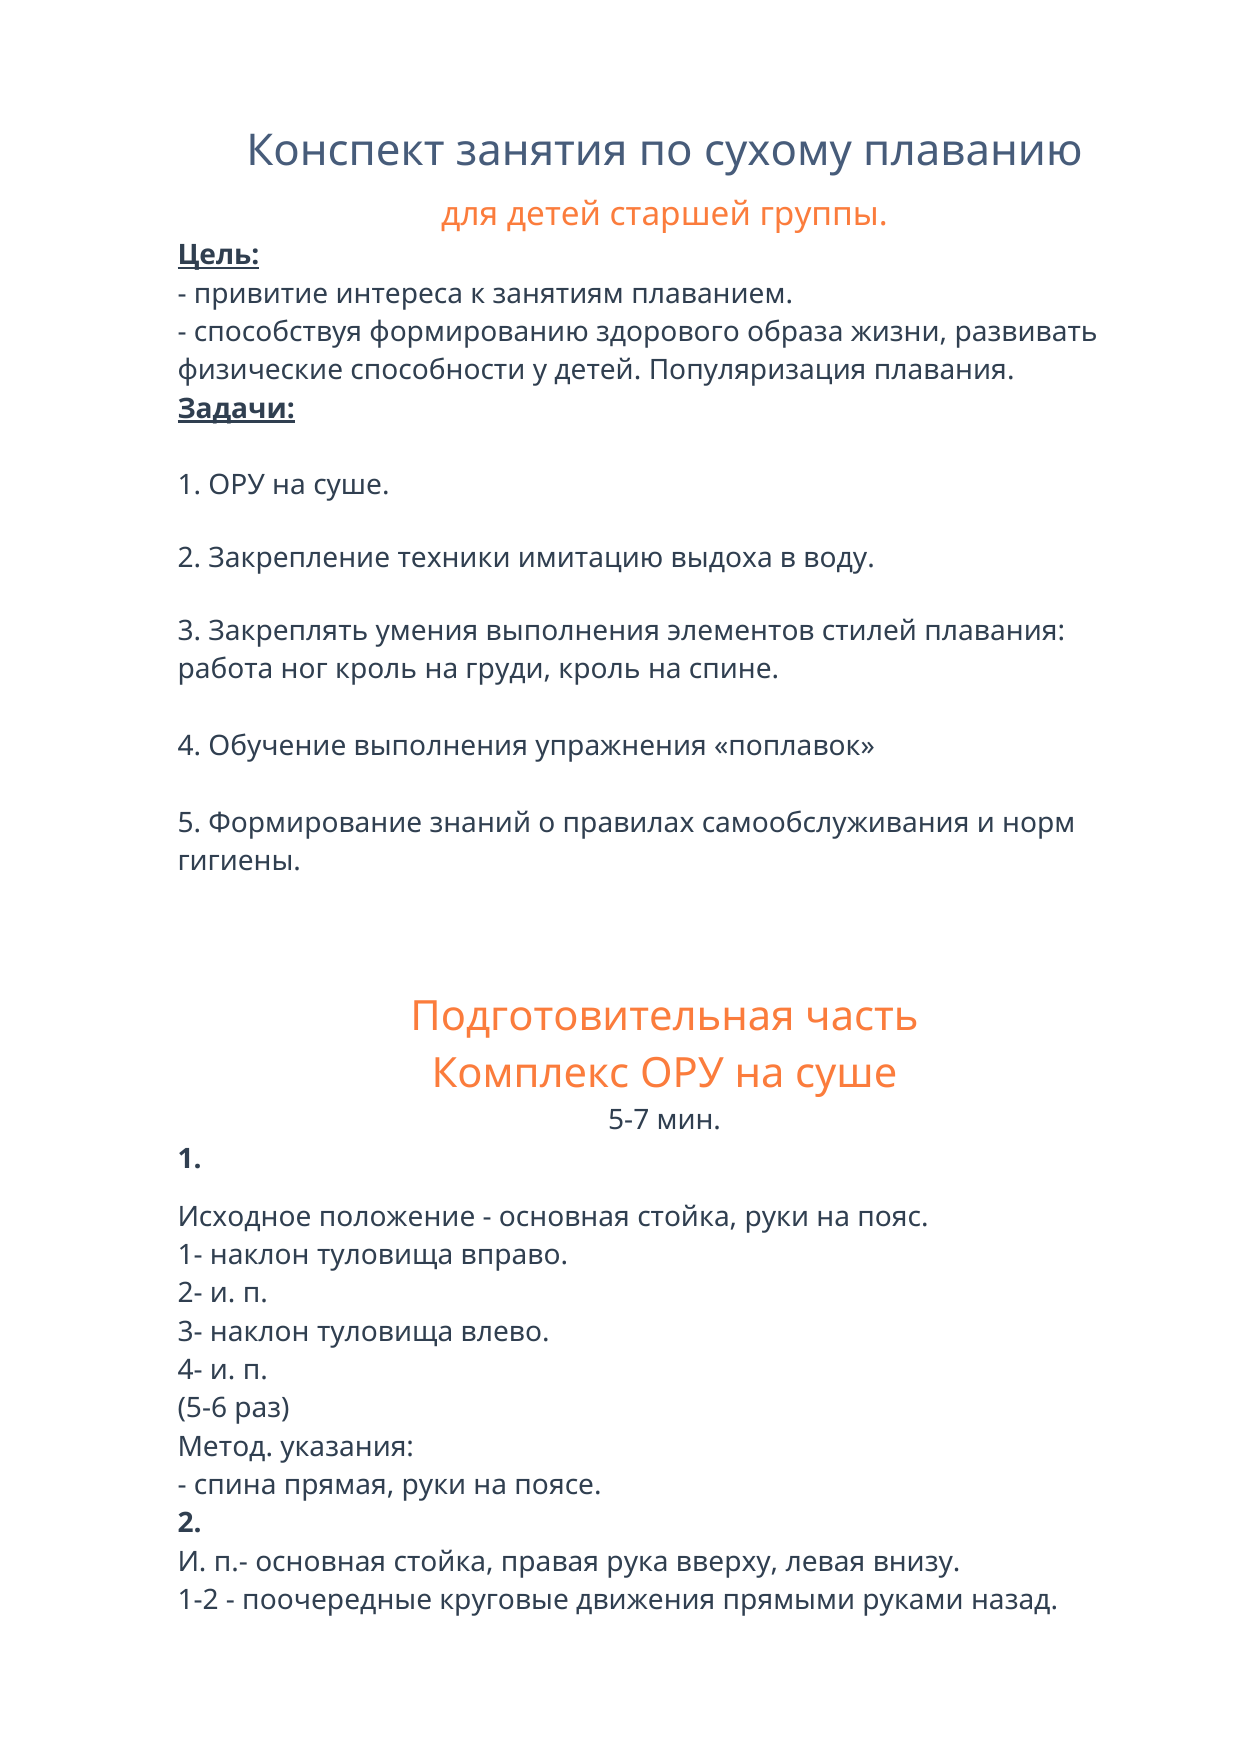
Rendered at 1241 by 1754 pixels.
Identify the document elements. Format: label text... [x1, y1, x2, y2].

text 2. Закрепление техники имитацию выдоха в воду. [177, 537, 1152, 610]
text 1. ОРУ на суше. [177, 465, 1152, 537]
text Цель: [177, 235, 1152, 273]
text Исходное положение - основная стойка, руки на пояс. 1- наклон туловища вправо. 2- и. п. 3- наклон туловища влево. 4- и. п. (5-6 раз) Метод. указания: - спина прямая, руки на поясе. [177, 1196, 1152, 1503]
text Конспект занятия по сухому плаванию [177, 118, 1152, 178]
text 1. [177, 1138, 1152, 1176]
text 2. [177, 1503, 1152, 1541]
text для детей старшей группы. [177, 178, 1152, 235]
text 5. Формирование знаний о правилах самообслуживания и норм гигиены. [177, 802, 1152, 879]
text Подготовительная часть [177, 986, 1152, 1043]
text Комплекс ОРУ на суше [177, 1043, 1152, 1100]
text 5-7 мин. [177, 1100, 1152, 1138]
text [177, 1541, 1152, 1618]
text 3. Закреплять умения выполнения элементов стилей плавания: работа ног кроль на груди, кроль на спине. [177, 610, 1152, 687]
text - привитие интереса к занятиям плаванием. [177, 273, 1152, 311]
text 4. Обучение выполнения упражнения «поплавок» [177, 725, 1152, 764]
text - способствуя формированию здорового образа жизни, развивать физические способности у детей. Популяризация плавания. [177, 311, 1152, 388]
text Задачи: [177, 388, 1152, 426]
